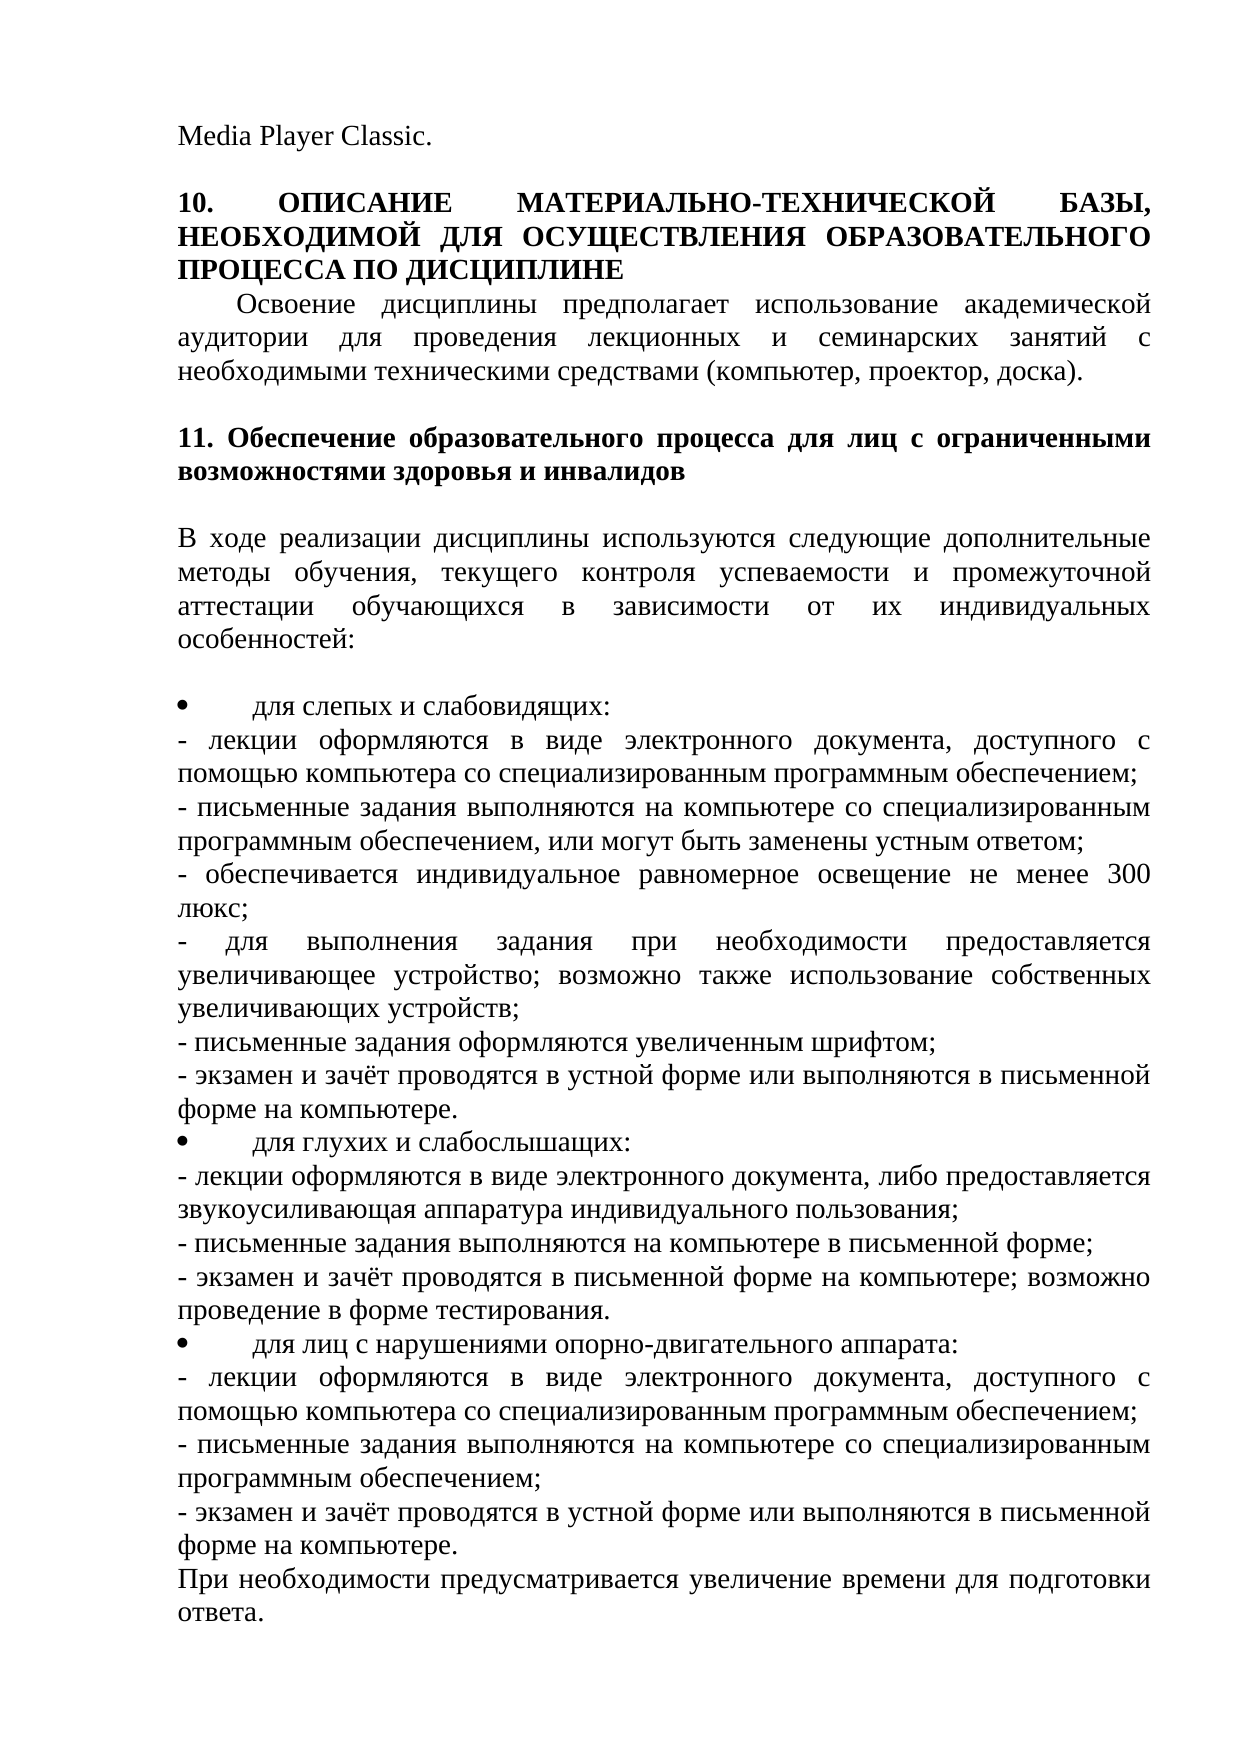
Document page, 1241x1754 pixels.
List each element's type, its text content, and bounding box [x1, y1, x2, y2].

list для глухих и слабослышащих: [177, 1124, 1152, 1158]
text - лекции оформляются в виде электронного документа, доступного с помощью компьютера со специализированным программным обеспечением; [177, 1359, 1152, 1427]
text - письменные задания выполняются на компьютере со специализированным программным обеспечением; [177, 1427, 1152, 1494]
text - экзамен и зачёт проводятся в письменной форме на компьютере; возможно проведение в форме тестирования. [177, 1259, 1152, 1326]
text - лекции оформляются в виде электронного документа, доступного с помощью компьютера со специализированным программным обеспечением; [177, 722, 1152, 789]
text В ходе реализации дисциплины используются следующие дополнительные методы обучения, текущего контроля успеваемости и промежуточной аттестации обучающихся в зависимости от их индивидуальных особенностей: [177, 521, 1152, 655]
text 10. ОПИСАНИЕ МАТЕРИАЛЬНО-ТЕХНИЧЕСКОЙ БАЗЫ, НЕОБХОДИМОЙ ДЛЯ ОСУЩЕСТВЛЕНИЯ ОБРАЗОВАТЕЛЬНОГО ПРОЦЕССА ПО ДИСЦИПЛИНЕ [177, 185, 1152, 286]
text - письменные задания выполняются на компьютере со специализированным программным обеспечением, или могут быть заменены устным ответом; [177, 789, 1152, 856]
text - лекции оформляются в виде электронного документа, либо предоставляется звукоусиливающая аппаратура индивидуального пользования; [177, 1158, 1152, 1225]
text При необходимости предусматривается увеличение времени для подготовки ответа. [177, 1561, 1152, 1628]
text - письменные задания оформляются увеличенным шрифтом; [177, 1024, 1152, 1057]
text 11. Обеспечение образовательного процесса для лиц с ограниченными возможностями здоровья и инвалидов [177, 420, 1152, 487]
text Освоение дисциплины предполагает использование академической аудитории для проведения лекционных и семинарских занятий с необходимыми техническими средствами (компьютер, проектор, доска). [177, 286, 1152, 386]
text - для выполнения задания при необходимости предоставляется увеличивающее устройство; возможно также использование собственных увеличивающих устройств; [177, 923, 1152, 1024]
list для слепых и слабовидящих: [177, 688, 1152, 722]
text - письменные задания выполняются на компьютере в письменной форме; [177, 1225, 1152, 1259]
text - экзамен и зачёт проводятся в устной форме или выполняются в письменной форме на компьютере. [177, 1494, 1152, 1561]
list для лиц с нарушениями опорно-двигательного аппарата: [177, 1326, 1152, 1359]
text - обеспечивается индивидуальное равномерное освещение не менее 300 люкс; [177, 856, 1152, 923]
text - экзамен и зачёт проводятся в устной форме или выполняются в письменной форме на компьютере. [177, 1057, 1152, 1124]
text Media Player Classic. [177, 118, 1152, 152]
